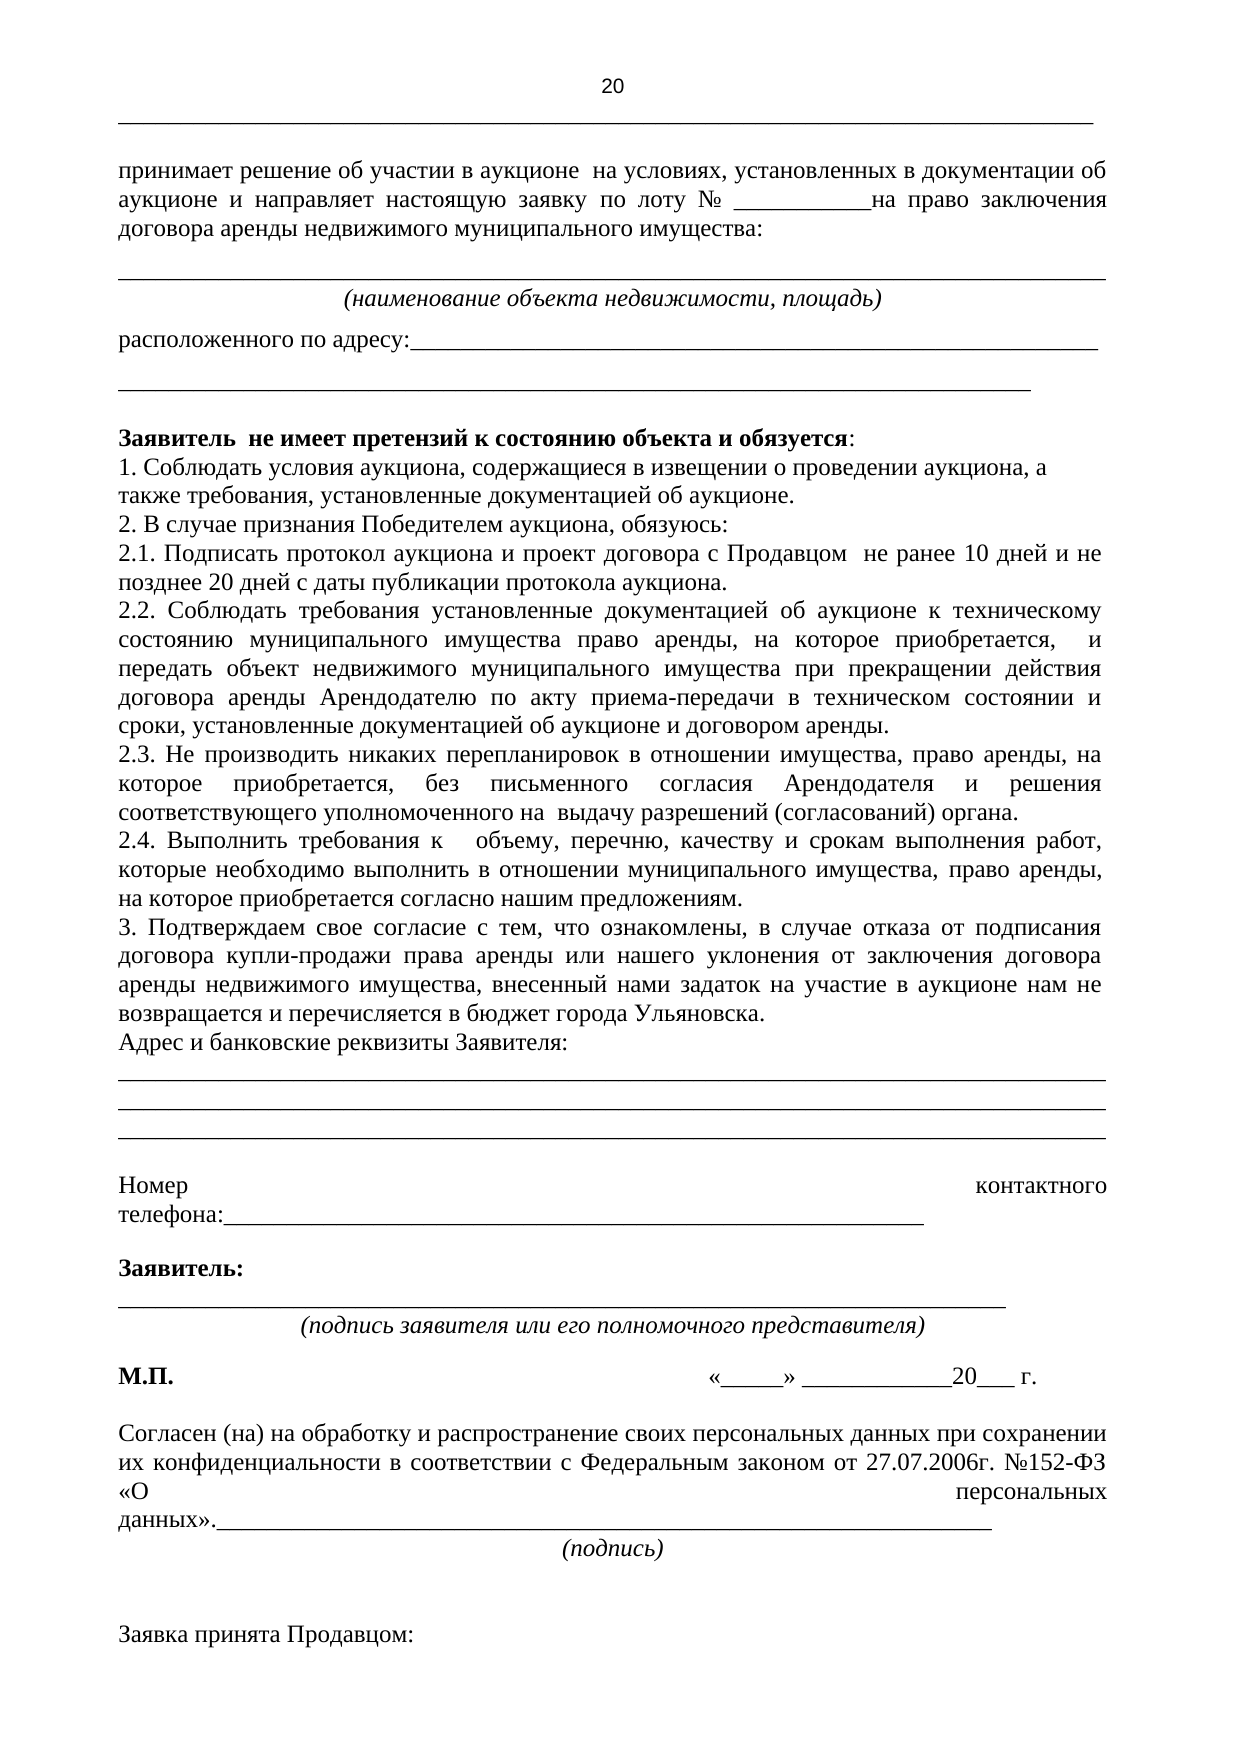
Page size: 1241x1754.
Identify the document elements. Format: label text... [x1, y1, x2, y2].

text Согласен (на) на обработку и распространение своих персональных данных при сохранении их конфиденциальности в соответствии с Федеральным законом от 27.07.2006г. №152-ФЗ «О персональных данных».______________________________________________________________ [118, 1418, 1107, 1533]
text 2.4. Выполнить требования к объему, перечню, качеству и срокам выполнения работ, которые необходимо выполнить в отношении муниципального имущества, право аренды, на которое приобретается согласно нашим предложениям. [118, 825, 1103, 912]
text _______________________________________________________________________________ [118, 254, 1107, 283]
text принимает решение об участии в аукционе на условиях, установленных в документации об аукционе и направляет настоящую заявку по лоту № ___________на право заключения договора аренды недвижимого муниципального имущества: [118, 155, 1107, 242]
text Заявка принята Продавцом: [118, 1619, 1107, 1648]
text (наименование объекта недвижимости, площадь) [118, 283, 1107, 312]
text расположенного по адресу:_______________________________________________________ [118, 324, 1107, 353]
text (подпись) [118, 1533, 1107, 1562]
text 2. В случае признания Победителем аукциона, обязуюсь: [118, 509, 1103, 538]
text Заявитель: _______________________________________________________________________ [118, 1253, 1107, 1310]
text Номер контактного телефона:________________________________________________________ [118, 1170, 1107, 1228]
text Заявитель не имеет претензий к состоянию объекта и обязуется: [118, 423, 1103, 452]
text (подпись заявителя или его полномочного представителя) [118, 1310, 1107, 1339]
text ______________________________________________________________________________ [118, 98, 1103, 127]
text Адрес и банковские реквизиты Заявителя: _____________________________________________________________________________________________________________________________________________________________________________________________________________________________________________ [118, 1027, 1107, 1142]
text 2.1. Подписать протокол аукциона и проект договора с Продавцом не ранее 10 дней и не позднее 20 дней с даты публикации протокола аукциона. [118, 538, 1103, 595]
text 3. Подтверждаем свое согласие с тем, что ознакомлены, в случае отказа от подписания договора купли-продажи права аренды или нашего уклонения от заключения договора аренды недвижимого имущества, внесенный нами задаток на участие в аукционе нам не возвращается и перечисляется в бюджет города Ульяновска. [118, 912, 1103, 1027]
text 2.2. Соблюдать требования установленные документацией об аукционе к техническому состоянию муниципального имущества право аренды, на которое приобретается, и передать объект недвижимого муниципального имущества при прекращении действия договора аренды Арендодателю по акту приема-передачи в техническом состоянии и сроки, установленные документацией об аукционе и договором аренды. [118, 595, 1103, 739]
text М.П. «_____» ____________20___ г. [118, 1361, 1107, 1389]
text 2.3. Не производить никаких перепланировок в отношении имущества, право аренды, на которое приобретается, без письменного согласия Арендодателя и решения соответствующего уполномоченного на выдачу разрешений (согласований) органа. [118, 739, 1103, 825]
text 1. Соблюдать условия аукциона, содержащиеся в извещении о проведении аукциона, а также требования, установленные документацией об аукционе. [118, 452, 1103, 509]
text _________________________________________________________________________ [118, 365, 1107, 394]
